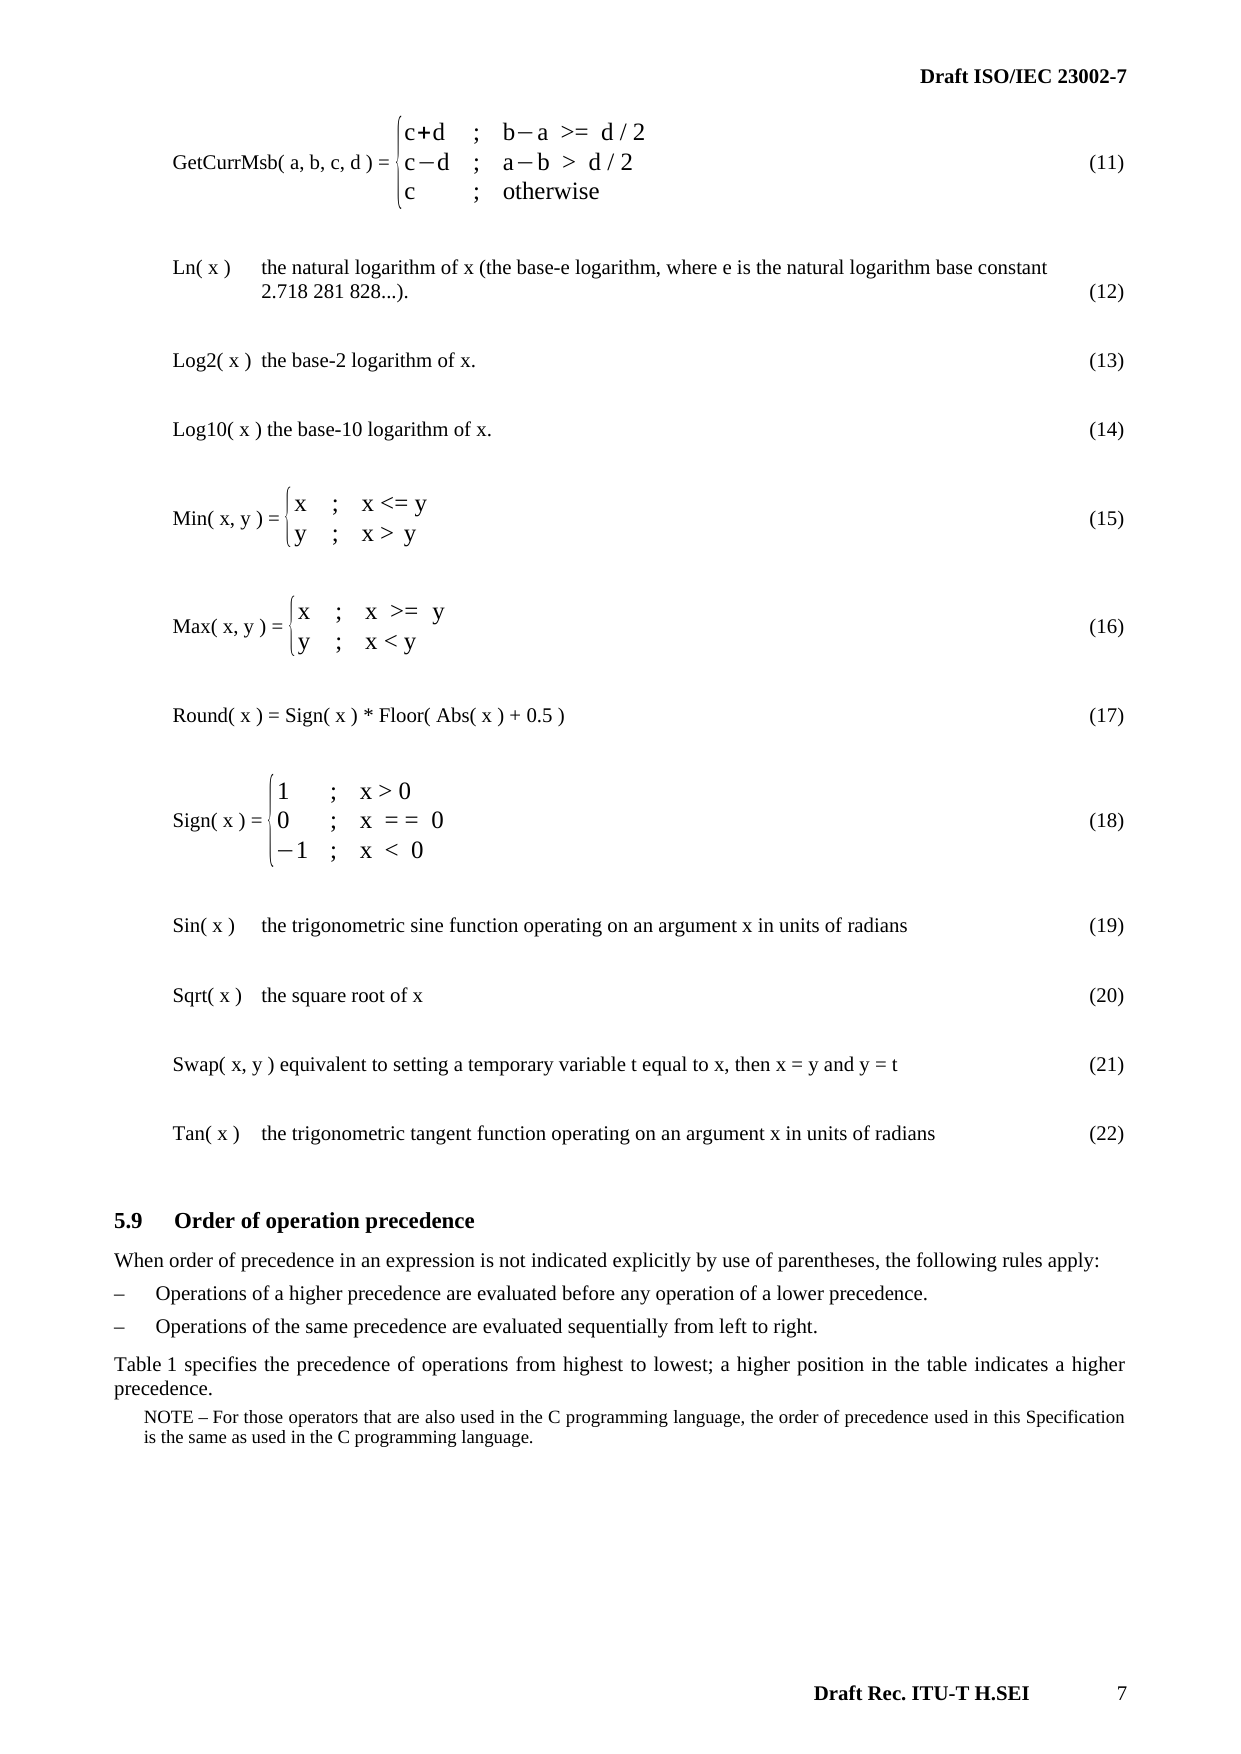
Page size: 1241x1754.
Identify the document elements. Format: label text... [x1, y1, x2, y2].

text When order of precedence in an expression is not indicated explicitly by use of parentheses, the following rules apply: [114, 1248, 1126, 1272]
text Min( x, y ) = (15) [172, 487, 1126, 550]
text NOTE – For those operators that are also used in the C programming language, the order of precedence used in this Specification is the same as used in the C programming language. [143, 1407, 1126, 1448]
text Round( x ) = Sign( x ) * Floor( Abs( x ) + 0.5 ) (17) [172, 703, 1126, 727]
text Log10( x ) the base-10 logarithm of x. (14) [172, 417, 1126, 441]
text Swap( x, y ) equivalent to setting a temporary variable t equal to x, then x = y and y = t (21) [172, 1052, 1126, 1076]
text GetCurrMsb( a, b, c, d ) = (11) [172, 114, 1126, 210]
text Table 1 specifies the precedence of operations from highest to lowest; a higher position in the table indicates a higher precedence. [114, 1352, 1126, 1400]
text Log2( x ) the base-2 logarithm of x. (13) [172, 348, 1126, 372]
text Ln( x ) the natural logarithm of x (the base-e logarithm, where e is the natural logarithm base constant 2.718 281 828...). (12) [172, 255, 1126, 303]
text – Operations of a higher precedence are evaluated before any operation of a lower precedence. [114, 1281, 1126, 1305]
text Max( x, y ) = (16) [172, 595, 1126, 658]
subtitle Order of operation precedence [114, 1207, 1126, 1234]
text Sqrt( x ) the square root of x (20) [172, 983, 1126, 1007]
text – Operations of the same precedence are evaluated sequentially from left to right. [114, 1314, 1126, 1338]
text Sign( x ) = (18) [172, 772, 1126, 868]
text Sin( x ) the trigonometric sine function operating on an argument x in units of radians (19) [172, 913, 1126, 937]
text Tan( x ) the trigonometric tangent function operating on an argument x in units of radians (22) [172, 1121, 1126, 1145]
